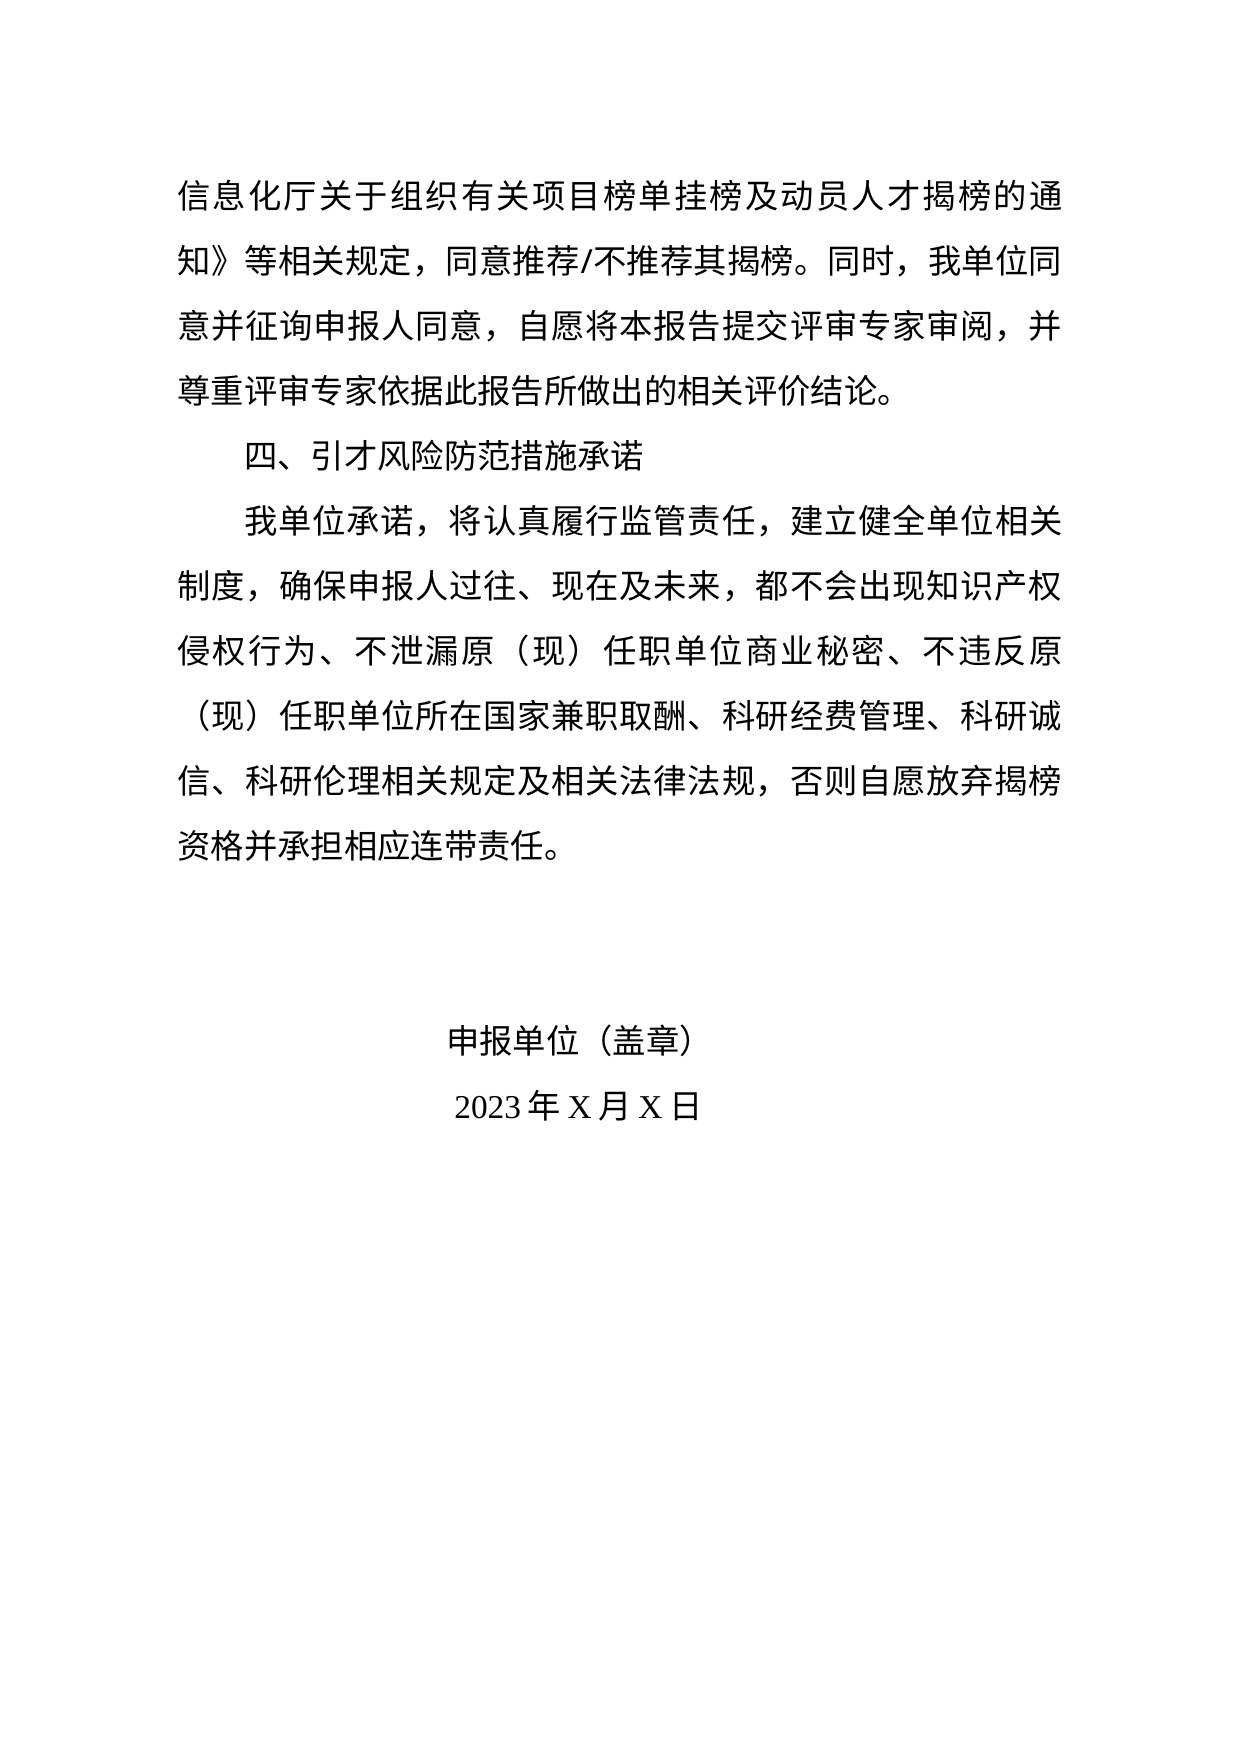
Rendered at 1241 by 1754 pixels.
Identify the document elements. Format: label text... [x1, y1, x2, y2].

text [177, 162, 1063, 422]
text 我单位承诺，将认真履行监管责任，建立健全单位相关制度，确保申报人过往、现在及未来，都不会出现知识产权侵权行为、不泄漏原（现）任职单位商业秘密、不违反原（现）任职单位所在国家兼职取酬、科研经费管理、科研诚信、科研伦理相关规定及相关法律法规，否则自愿放弃揭榜资格并承担相应连带责任。 [177, 487, 1063, 877]
text 2023年X月X日 [177, 1072, 1063, 1137]
list 引才风险防范措施承诺 [177, 422, 1063, 487]
text 申报单位（盖章） [177, 1007, 1063, 1072]
